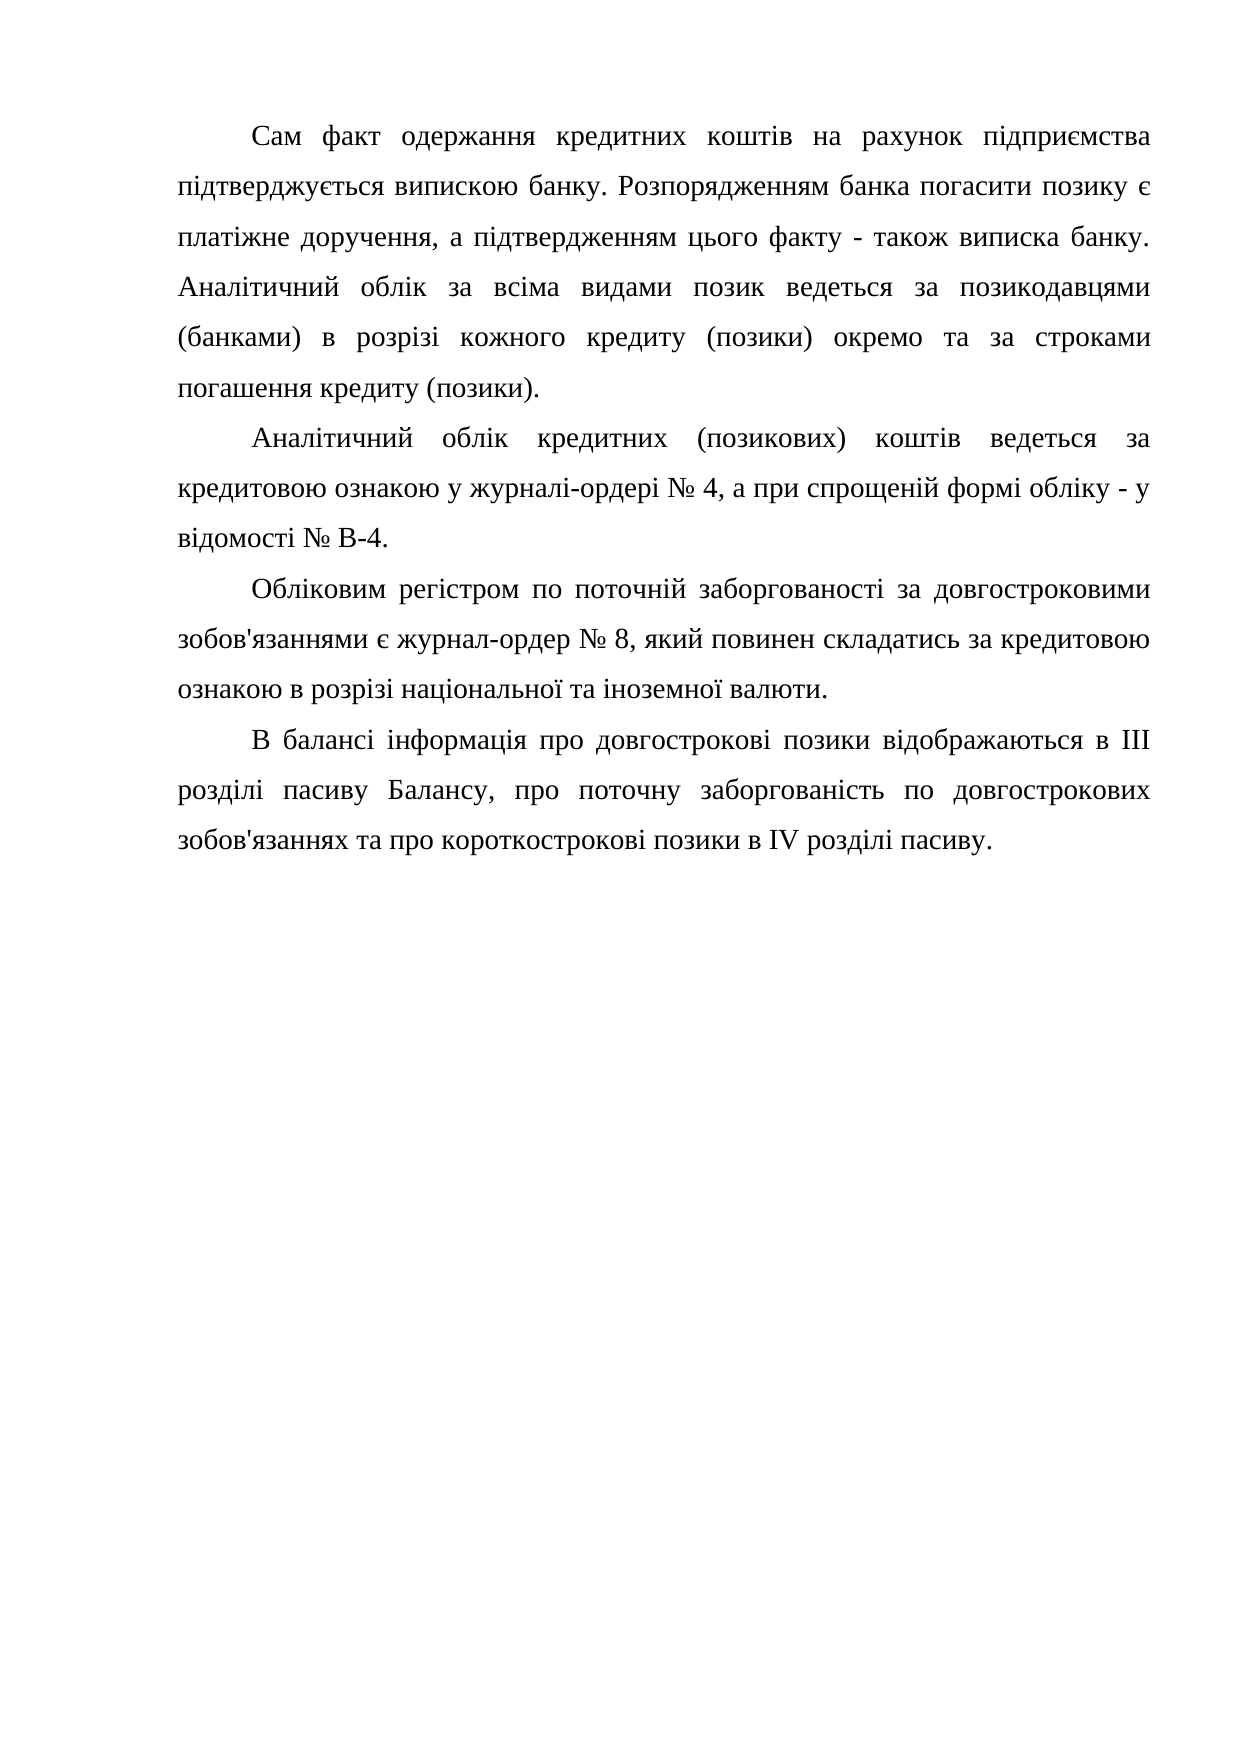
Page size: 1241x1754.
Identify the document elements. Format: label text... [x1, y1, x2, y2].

text В балансі інформація про довгострокові позики відображаються в III розділі пасиву Балансу, про поточну заборгованість по довгострокових зобов'язаннях та про короткострокові позики в IV розділі пасиву. [177, 722, 1152, 856]
text Сам факт одержання кредитних коштів на рахунок підприємства підтверджується випискою банку. Розпорядженням банка погасити позику є платіжне доручення, а підтвердженням цього факту - також виписка банку. Аналітичний облік за всіма видами позик ведеться за позикодавцями (банками) в розрізі кожного кредиту (позики) окремо та за строками погашення кредиту (позики). [177, 118, 1152, 403]
text Аналітичний облік кредитних (позикових) коштів ведеться за кредитовою ознакою у журналі-ордері № 4, а при спрощеній формі обліку - у відомості № В-4. [177, 420, 1152, 554]
text Обліковим регістром по поточній заборгованості за довгостроковими зобов'язаннями є журнал-ордер № 8, який повинен складатись за кредитовою ознакою в розрізі національної та іноземної валюти. [177, 571, 1152, 705]
